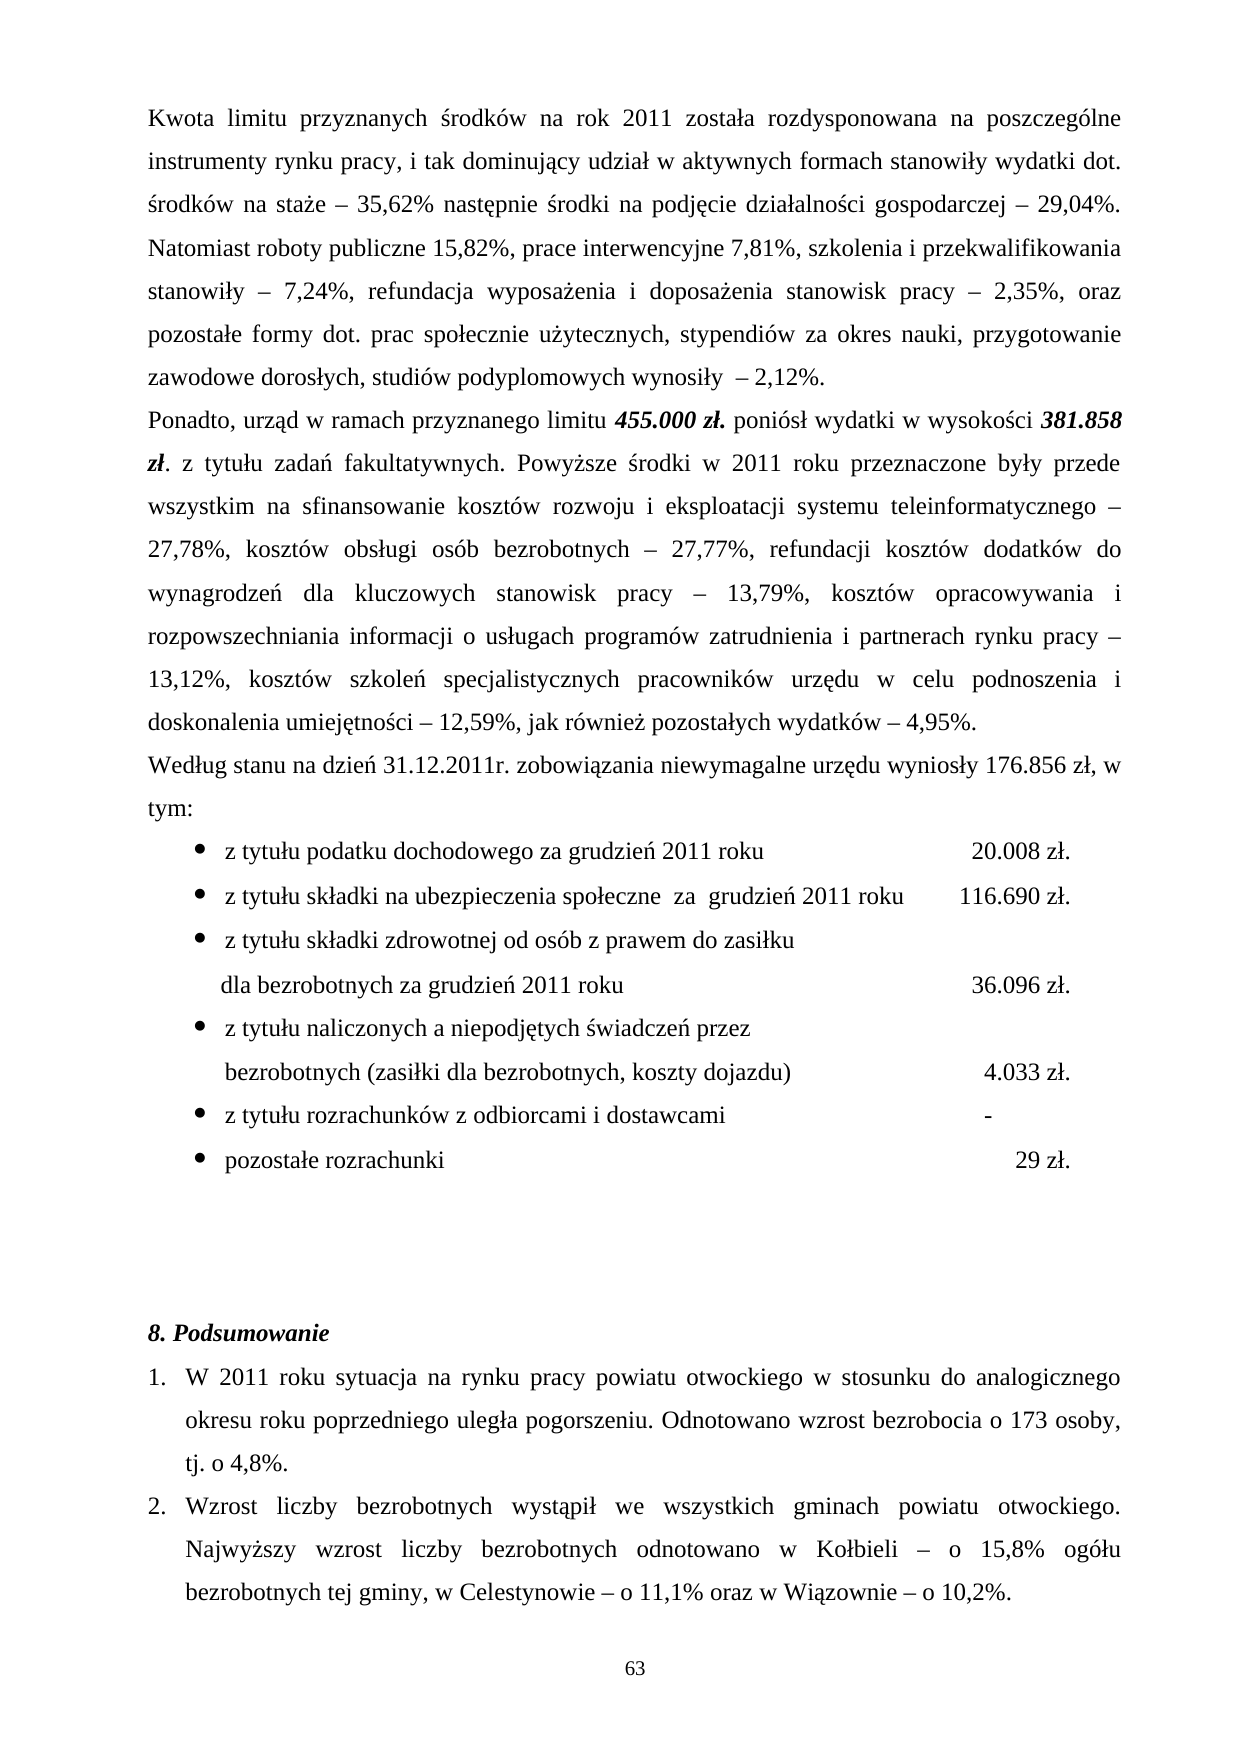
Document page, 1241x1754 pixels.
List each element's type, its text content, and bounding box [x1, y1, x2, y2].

list z tytułu składki zdrowotnej od osób z prawem do zasiłku [195, 925, 1122, 955]
list W 2011 roku sytuacja na rynku pracy powiatu otwockiego w stosunku do analogicznego okresu roku poprzedniego uległa pogorszeniu. Odnotowano wzrost bezrobocia o 173 osoby, tj. o 4,8%. [148, 1362, 1122, 1477]
text Kwota limitu przyznanych środków na rok 2011 została rozdysponowana na poszczególne instrumenty rynku pracy, i tak dominujący udział w aktywnych formach stanowiły wydatki dot. środków na staże – 35,62% następnie środki na podjęcie działalności gospodarczej – 29,04%. Natomiast roboty publiczne 15,82%, prace interwencyjne 7,81%, szkolenia i przekwalifikowania stanowiły – 7,24%, refundacja wyposażenia i doposażenia stanowisk pracy – 2,35%, oraz pozostałe formy dot. prac społecznie użytecznych, stypendiów za okres nauki, przygotowanie zawodowe dorosłych, studiów podyplomowych wynosiły – 2,12%. [148, 103, 1122, 391]
list Wzrost liczby bezrobotnych wystąpił we wszystkich gminach powiatu otwockiego. Najwyższy wzrost liczby bezrobotnych odnotowano w Kołbieli – o 15,8% ogółu bezrobotnych tej gminy, w Celestynowie – o 11,1% oraz w Wiązownie – o 10,2%. [148, 1491, 1122, 1606]
list z tytułu naliczonych a niepodjętych świadczeń przez bezrobotnych (zasiłki dla bezrobotnych, koszty dojazdu) 4.033 zł. [195, 1013, 1122, 1086]
list pozostałe rozrachunki 29 zł. [195, 1145, 1122, 1174]
text Ponadto, urząd w ramach przyznanego limitu 455.000 zł. poniósł wydatki w wysokości 381.858 zł. z tytułu zadań fakultatywnych. Powyższe środki w 2011 roku przeznaczone były przede wszystkim na sfinansowanie kosztów rozwoju i eksploatacji systemu teleinformatycznego – 27,78%, kosztów obsługi osób bezrobotnych – 27,77%, refundacji kosztów dodatków do wynagrodzeń dla kluczowych stanowisk pracy – 13,79%, kosztów opracowywania i rozpowszechniania informacji o usługach programów zatrudnienia i partnerach rynku pracy – 13,12%, kosztów szkoleń specjalistycznych pracowników urzędu w celu podnoszenia i doskonalenia umiejętności – 12,59%, jak również pozostałych wydatków – 4,95%. [148, 405, 1122, 736]
text 8. Podsumowanie [148, 1318, 1122, 1347]
list z tytułu składki na ubezpieczenia społeczne za grudzień 2011 roku 116.690 zł. [195, 881, 1122, 911]
text Według stanu na dzień 31.12.2011r. zobowiązania niewymagalne urzędu wyniosły 176.856 zł, w tym: [148, 750, 1122, 822]
list z tytułu podatku dochodowego za grudzień 2011 roku 20.008 zł. [195, 836, 1122, 866]
text dla bezrobotnych za grudzień 2011 roku 36.096 zł. [162, 970, 1122, 999]
list z tytułu rozrachunków z odbiorcami i dostawcami - [195, 1100, 1122, 1130]
